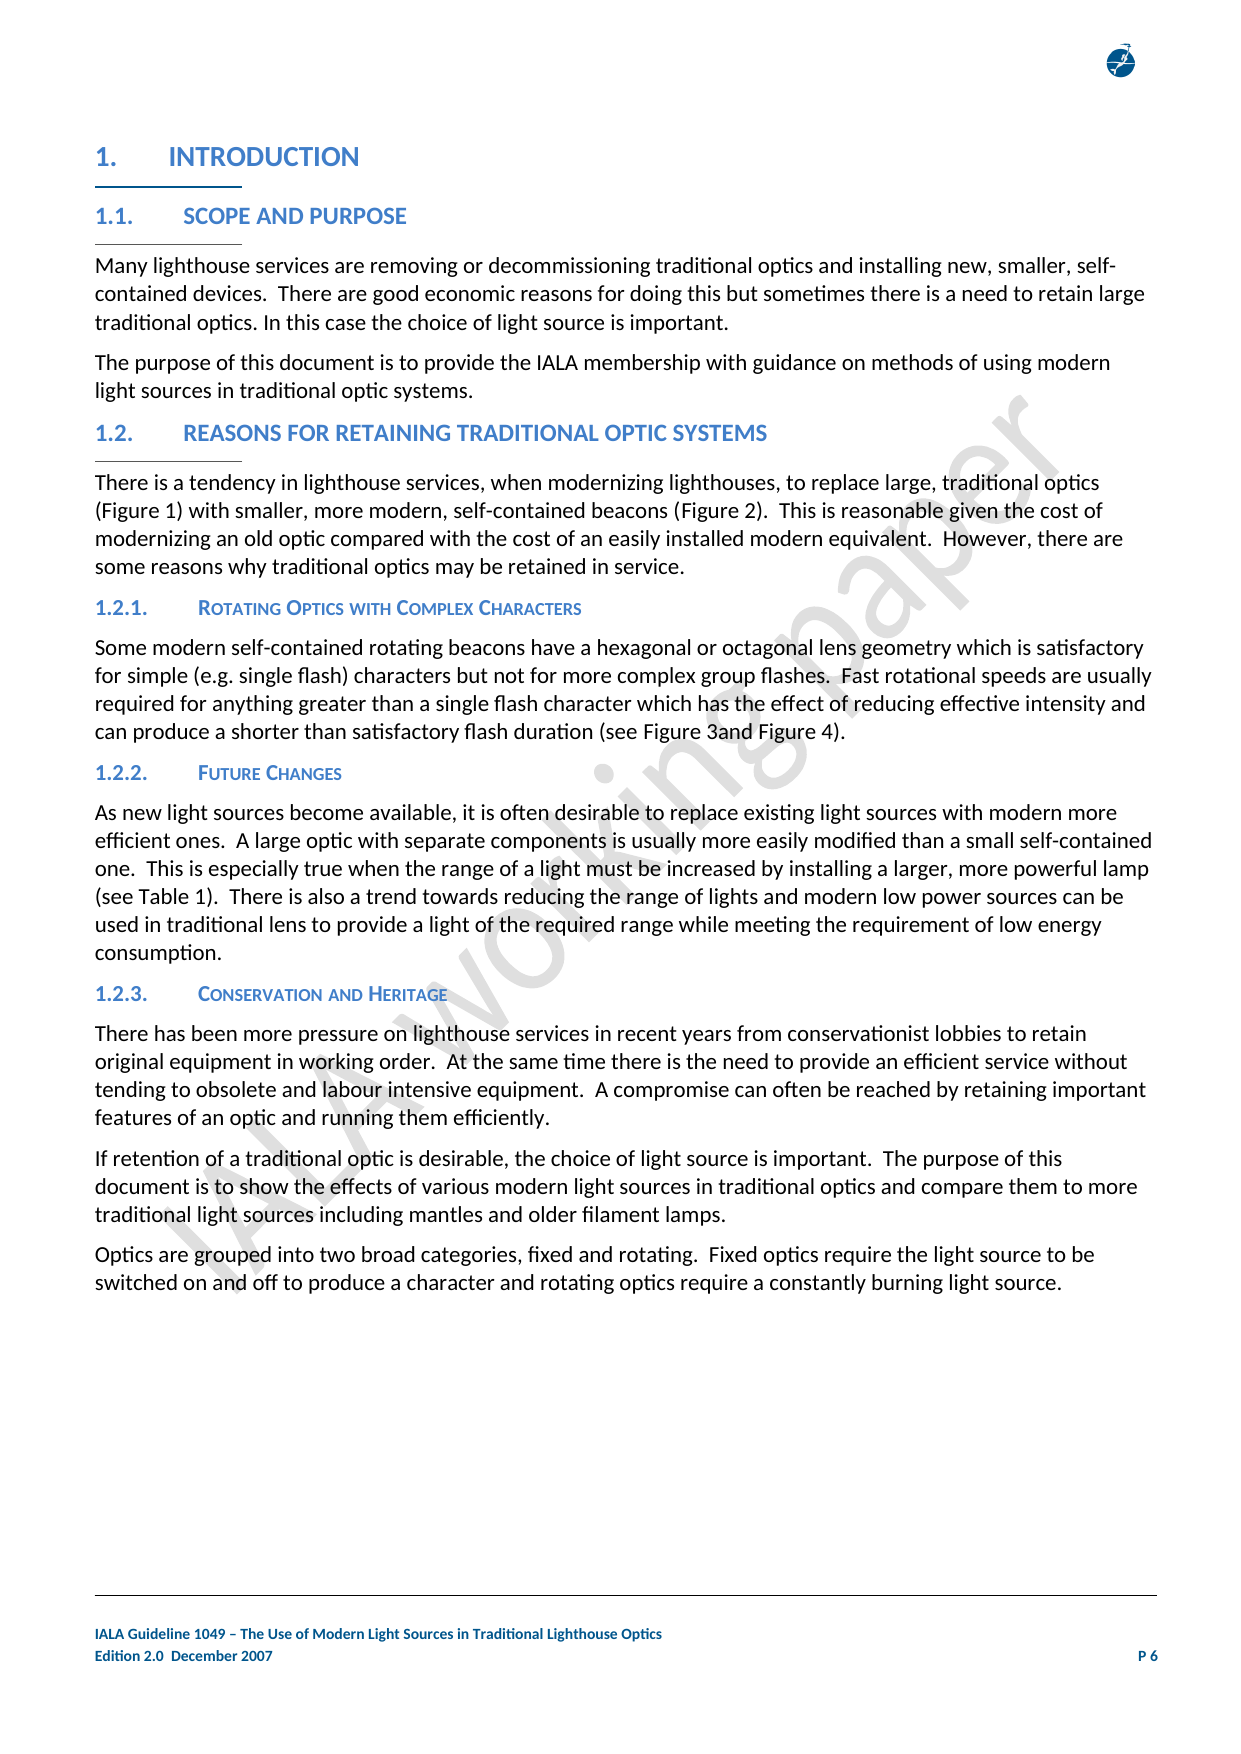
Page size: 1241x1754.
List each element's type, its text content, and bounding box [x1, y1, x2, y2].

text The purpose of this document is to provide the IALA membership with guidance on methods of using modern light sources in traditional optic systems. [94, 348, 1157, 404]
subtitle INTRODUCTION [94, 138, 1157, 174]
text There has been more pressure on lighthouse services in recent years from conservationist lobbies to retain original equipment in working order. At the same time there is the need to provide an efficient service without tending to obsolete and labour intensive equipment. A compromise can often be reached by retaining important features of an optic and running them efficiently. [94, 1019, 1157, 1131]
text If retention of a traditional optic is desirable, the choice of light source is important. The purpose of this document is to show the effects of various modern light sources in traditional optics and compare them to more traditional light sources including mantles and older filament lamps. [94, 1144, 1157, 1228]
text As new light sources become available, it is often desirable to replace existing light sources with modern more efficient ones. A large optic with separate components is usually more easily modified than a small self-contained one. This is especially true when the range of a light must be increased by installing a larger, more powerful lamp (see Table 1). There is also a trend towards reducing the range of lights and modern low power sources can be used in traditional lens to provide a light of the required range while meeting the requirement of low energy consumption. [94, 798, 1157, 966]
subtitle Rotating Optics with Complex Characters [94, 593, 1157, 621]
text There is a tendency in lighthouse services, when modernizing lighthouses, to replace large, traditional optics (Figure 1) with smaller, more modern, self-contained beacons (Figure 2). This is reasonable given the cost of modernizing an old optic compared with the cost of an easily installed modern equivalent. However, there are some reasons why traditional optics may be retained in service. [94, 468, 1157, 580]
subtitle Future Changes [94, 758, 1157, 786]
text Some modern self-contained rotating beacons have a hexagonal or octagonal lens geometry which is satisfactory for simple (e.g. single flash) characters but not for more complex group flashes. Fast rotational speeds are usually required for anything greater than a single flash character which has the effect of reducing effective intensity and can produce a shorter than satisfactory flash duration (see Figure 3and Figure 4). [94, 633, 1157, 745]
text Optics are grouped into two broad categories, fixed and rotating. Fixed optics require the light source to be switched on and off to produce a character and rotating optics require a constantly burning light source. [94, 1241, 1157, 1297]
subtitle Reasons for retaining traditional optic systems [94, 417, 1157, 447]
picture [1075, 0, 1194, 112]
subtitle Scope and Purpose [94, 200, 1157, 231]
text Many lighthouse services are removing or decommissioning traditional optics and installing new, smaller, self-contained devices. There are good economic reasons for doing this but sometimes there is a need to retain large traditional optics. In this case the choice of light source is important. [94, 252, 1157, 336]
subtitle Conservation and Heritage [94, 979, 1157, 1007]
